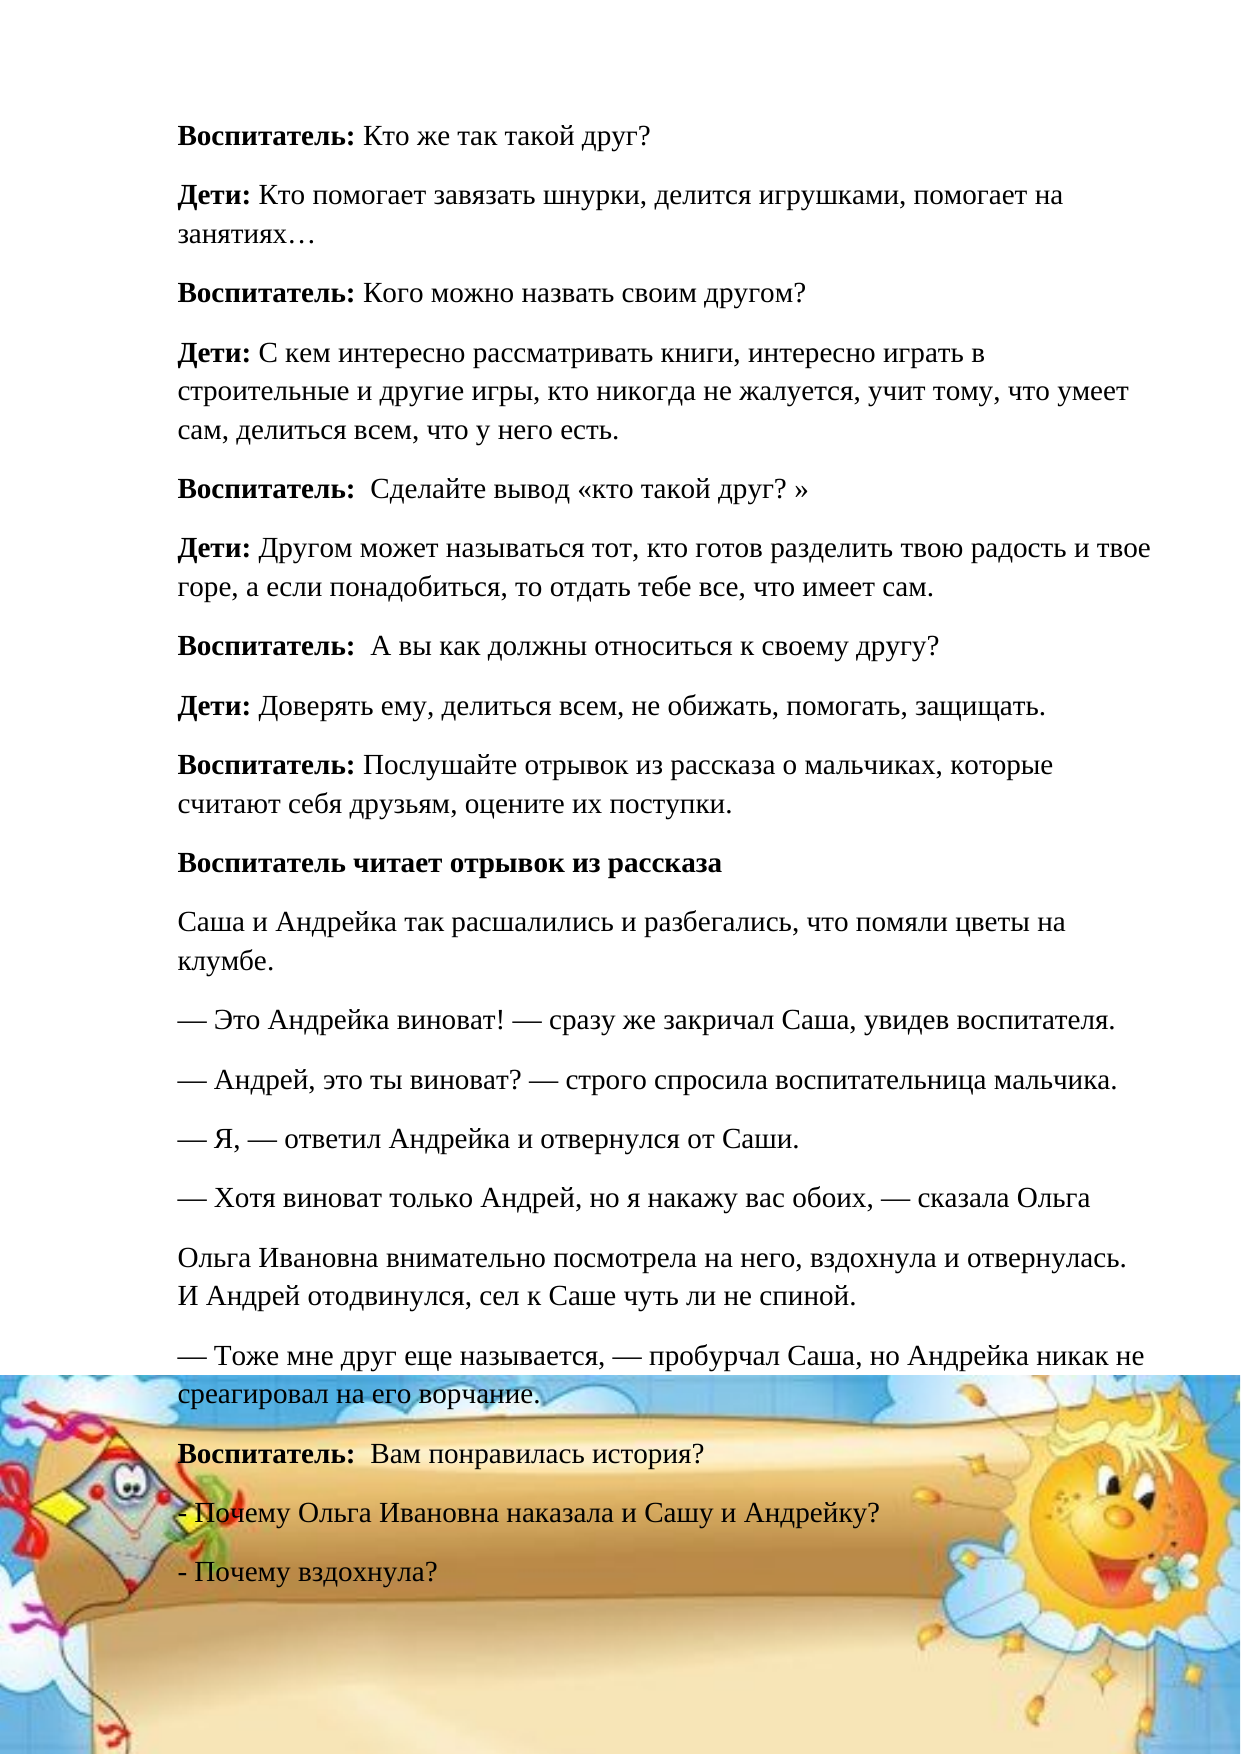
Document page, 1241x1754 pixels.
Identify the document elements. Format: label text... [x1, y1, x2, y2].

text Саша и Андрейка так расшалились и разбегались, что помяли цветы на клумбе. [177, 904, 1152, 977]
text Воспитатель читает отрывок из рассказа [177, 845, 1152, 879]
text Воспитатель: А вы как должны относиться к своему другу? [177, 628, 1152, 662]
text Воспитатель: Кто же так такой друг? [177, 118, 1152, 152]
text — Я, — ответил Андрейка и отвернулся от Саши. [177, 1121, 1152, 1155]
text Дети: Другом может называться тот, кто готов разделить твою радость и твое горе, а если понадобиться, то отдать тебе все, что имеет сам. [177, 531, 1152, 603]
text Дети: Доверять ему, делиться всем, не обижать, помогать, защищать. [177, 688, 1152, 721]
text — Тоже мне друг еще называется, — пробурчал Саша, но Андрейка никак не среагировал на его ворчание. [177, 1338, 1152, 1410]
text Дети: С кем интересно рассматривать книги, интересно играть в строительные и другие игры, кто никогда не жалуется, учит тому, что умеет сам, делиться всем, что у него есть. [177, 335, 1152, 445]
text - Почему вздохнула? [177, 1554, 1152, 1588]
text Ольга Ивановна внимательно посмотрела на него, вздохнула и отвернулась. И Андрей отодвинулся, сел к Саше чуть ли не спиной. [177, 1240, 1152, 1312]
text — Андрей, это ты виноват? — строго спросила воспитательница мальчика. [177, 1062, 1152, 1095]
text — Хотя виноват только Андрей, но я накажу вас обоих, — сказала Ольга [177, 1181, 1152, 1214]
text Дети: Кто помогает завязать шнурки, делится игрушками, помогает на занятиях… [177, 177, 1152, 249]
picture [0, 1375, 1241, 1754]
text - Почему Ольга Ивановна наказала и Сашу и Андрейку? [177, 1495, 1152, 1529]
text Воспитатель: Вам понравилась история? [177, 1436, 1152, 1469]
text — Это Андрейка виноват! — сразу же закричал Саша, увидев воспитателя. [177, 1002, 1152, 1036]
text Воспитатель: Послушайте отрывок из рассказа о мальчиках, которые считают себя друзьям, оцените их поступки. [177, 747, 1152, 819]
text Воспитатель: Кого можно назвать своим другом? [177, 275, 1152, 309]
text Воспитатель: Сделайте вывод «кто такой друг? » [177, 471, 1152, 505]
